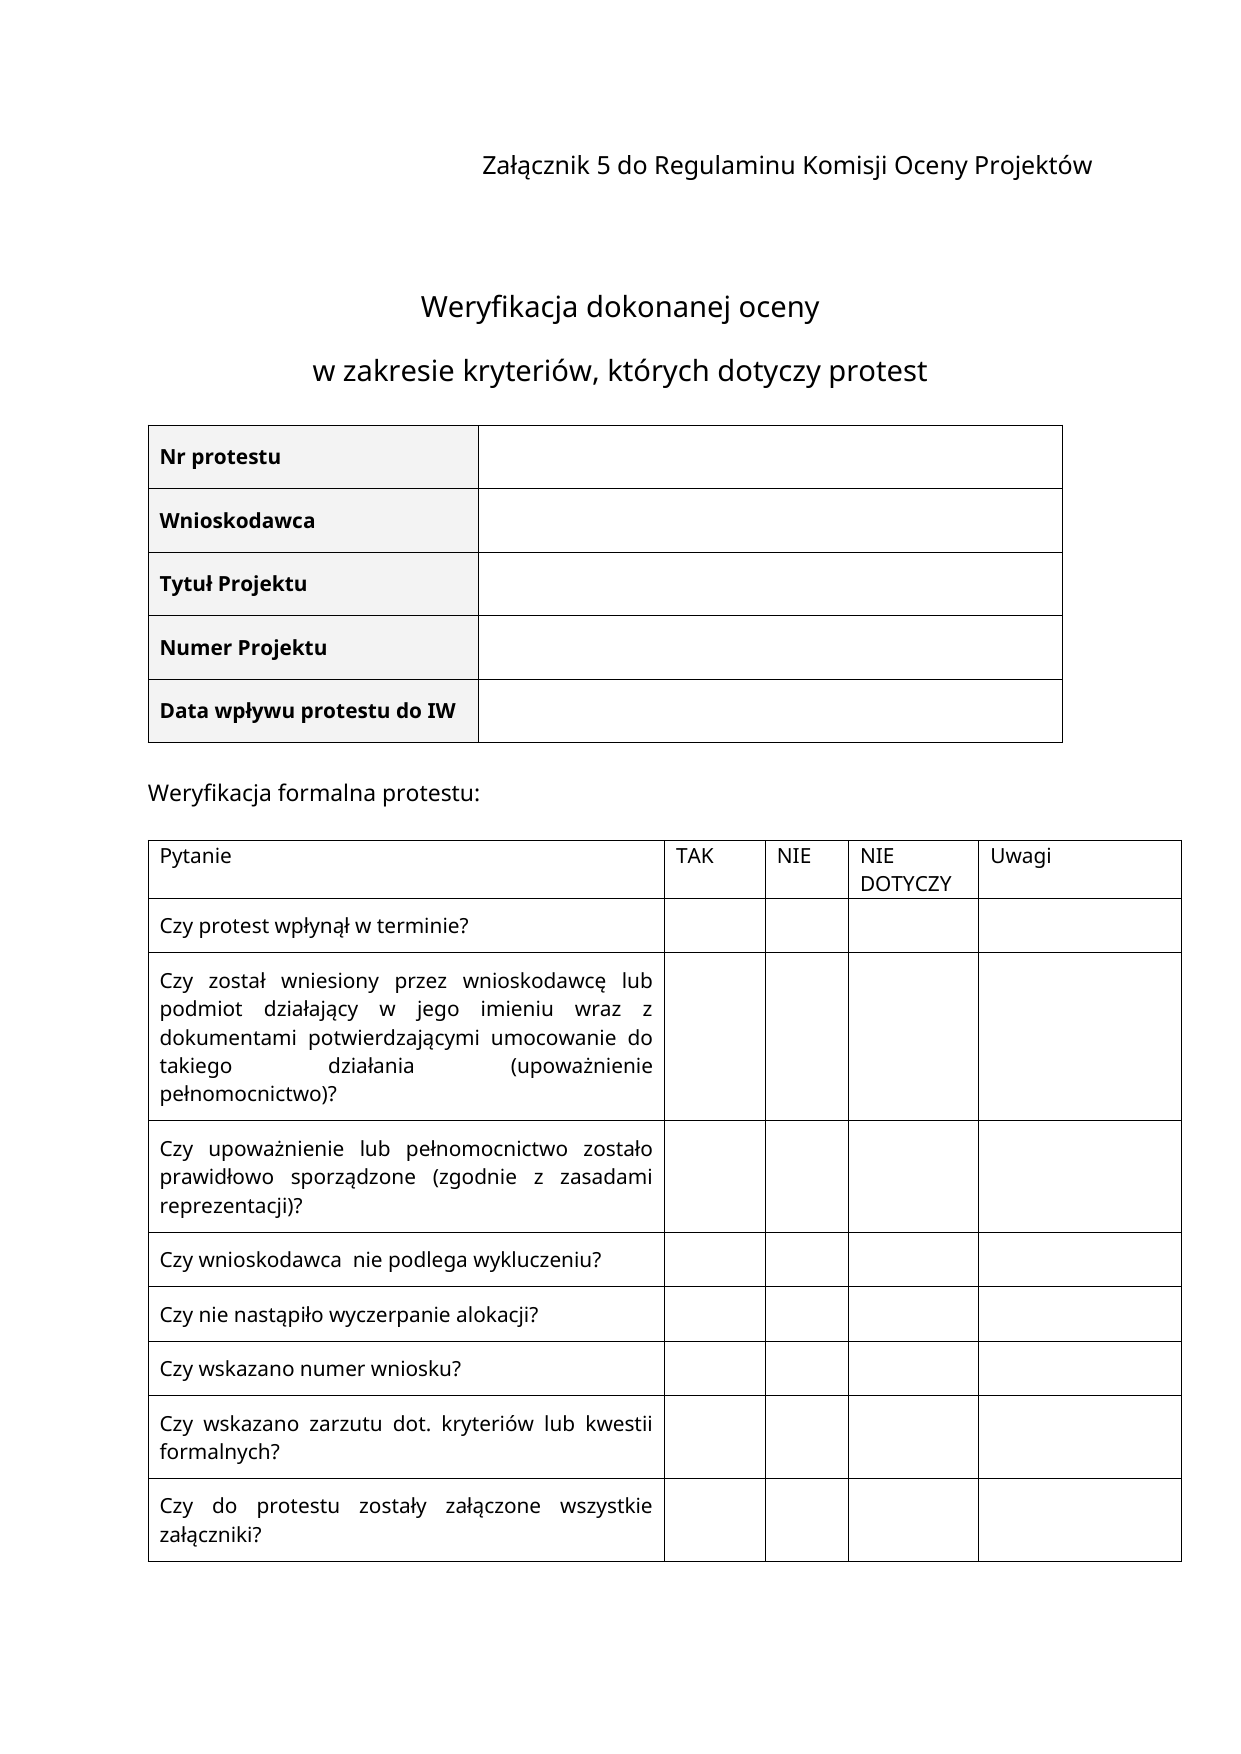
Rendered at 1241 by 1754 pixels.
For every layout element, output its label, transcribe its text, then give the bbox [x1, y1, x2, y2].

table_cell Czy nie nastąpiło wyczerpanie alokacji? [149, 1287, 664, 1341]
table_cell [479, 553, 1062, 615]
table_header NIE DOTYCZY [849, 841, 978, 898]
table_cell [665, 1121, 765, 1232]
table_cell [665, 899, 765, 952]
table_cell [766, 899, 848, 952]
table_cell [665, 1479, 765, 1561]
table_cell [766, 1396, 848, 1478]
table_cell [979, 1479, 1181, 1561]
table_cell [979, 899, 1181, 952]
table_cell Data wpływu protestu do IW [149, 680, 478, 742]
table_cell [479, 616, 1062, 679]
table_cell [979, 1121, 1181, 1232]
table_cell Czy wskazano numer wniosku? [149, 1342, 664, 1395]
table_cell [979, 953, 1181, 1120]
table_cell [665, 1233, 765, 1286]
table_cell [665, 1396, 765, 1478]
table_cell Czy wnioskodawca nie podlega wykluczeniu? [149, 1233, 664, 1286]
table_header Pytanie [149, 841, 664, 898]
table_cell Numer Projektu [149, 616, 478, 679]
subtitle Weryfikacja dokonanej oceny [148, 286, 1093, 326]
table_cell [479, 680, 1062, 742]
table_cell [849, 1479, 978, 1561]
table_cell [979, 1287, 1181, 1341]
table_cell [979, 1233, 1181, 1286]
table_cell [849, 1287, 978, 1341]
table_cell Czy protest wpłynął w terminie? [149, 899, 664, 952]
table_cell Czy wskazano zarzutu dot. kryteriów lub kwestii formalnych? [149, 1396, 664, 1478]
table_cell [766, 1121, 848, 1232]
table_header NIE [766, 841, 848, 898]
table_cell [766, 1479, 848, 1561]
text Weryfikacja formalna protestu: [148, 777, 1093, 808]
table_cell [849, 899, 978, 952]
table_cell Czy został wniesiony przez wnioskodawcę lub podmiot działający w jego imieniu wraz z dokumentami potwierdzającymi umocowanie do takiego działania (upoważnienie pełnomocnictwo)? [149, 953, 664, 1120]
table_cell [665, 953, 765, 1120]
table_header [479, 426, 1062, 488]
table_cell [665, 1287, 765, 1341]
table_cell [849, 953, 978, 1120]
table_cell [849, 1121, 978, 1232]
table_cell [766, 953, 848, 1120]
table_cell [665, 1342, 765, 1395]
subtitle w zakresie kryteriów, których dotyczy protest [148, 351, 1093, 390]
table_cell Tytuł Projektu [149, 553, 478, 615]
table_cell [979, 1396, 1181, 1478]
table_header TAK [665, 841, 765, 898]
text Załącznik 5 do Regulaminu Komisji Oceny Projektów [148, 148, 1093, 182]
table_cell Czy upoważnienie lub pełnomocnictwo zostało prawidłowo sporządzone (zgodnie z zasadami reprezentacji)? [149, 1121, 664, 1232]
table_cell Wnioskodawca [149, 489, 478, 552]
table_cell Czy do protestu zostały załączone wszystkie załączniki? [149, 1479, 664, 1561]
table_cell [849, 1396, 978, 1478]
table_header Nr protestu [149, 426, 478, 488]
table_cell [979, 1342, 1181, 1395]
table_cell [849, 1233, 978, 1286]
table_cell [479, 489, 1062, 552]
table_cell [766, 1287, 848, 1341]
table_cell [766, 1342, 848, 1395]
table_cell [766, 1233, 848, 1286]
table_header Uwagi [979, 841, 1181, 898]
table_cell [849, 1342, 978, 1395]
